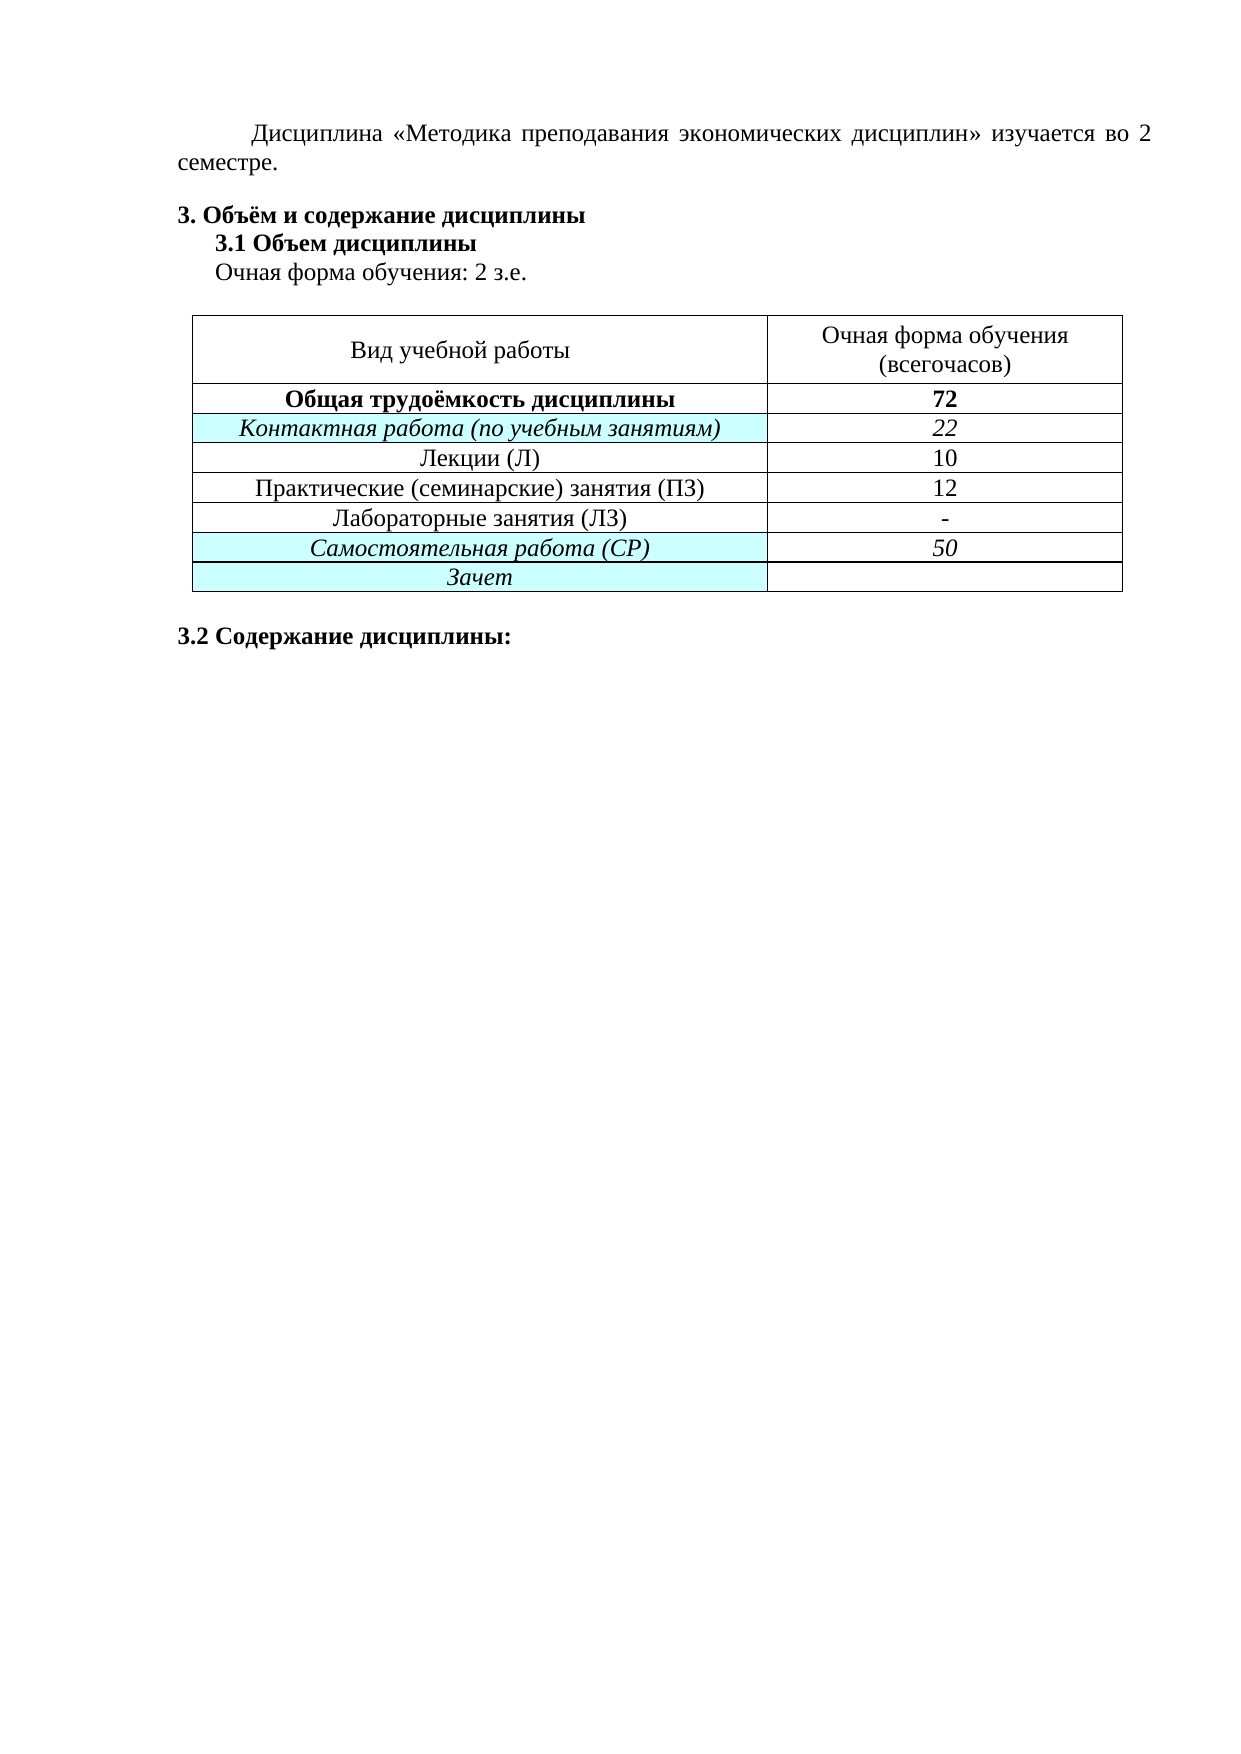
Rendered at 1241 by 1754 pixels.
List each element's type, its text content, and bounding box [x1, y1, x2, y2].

table_header Очная форма обучения (всегочасов) [768, 316, 1122, 383]
table_cell Общая трудоёмкость дисциплины [193, 384, 767, 412]
text Дисциплина «Методика преподавания экономических дисциплин» изучается во 2 семестре. [177, 118, 1152, 176]
table_cell Лабораторные занятия (ЛЗ) [193, 503, 767, 532]
table_cell 72 [768, 384, 1122, 412]
table_cell Контактная работа (по учебным занятиям) [193, 414, 767, 442]
table_cell Лекции (Л) [193, 443, 767, 472]
text 3. Объём и содержание дисциплины [177, 200, 1152, 228]
table_cell 22 [768, 414, 1122, 442]
table_cell Практические (семинарские) занятия (ПЗ) [193, 473, 767, 502]
table_cell 50 [768, 533, 1122, 561]
table_cell - [768, 503, 1122, 532]
table_header Вид учебной работы [193, 316, 767, 383]
table_cell [768, 563, 1122, 591]
text 3.1 Объем дисциплины [215, 228, 1152, 257]
table_cell Зачет [193, 563, 767, 591]
table_cell Самостоятельная работа (СР) [193, 533, 767, 561]
table_cell 10 [768, 443, 1122, 472]
text Очная форма обучения: 2 з.е. [215, 257, 1152, 286]
table_cell 12 [768, 473, 1122, 502]
text 3.2 Содержание дисциплины: [177, 621, 1152, 650]
